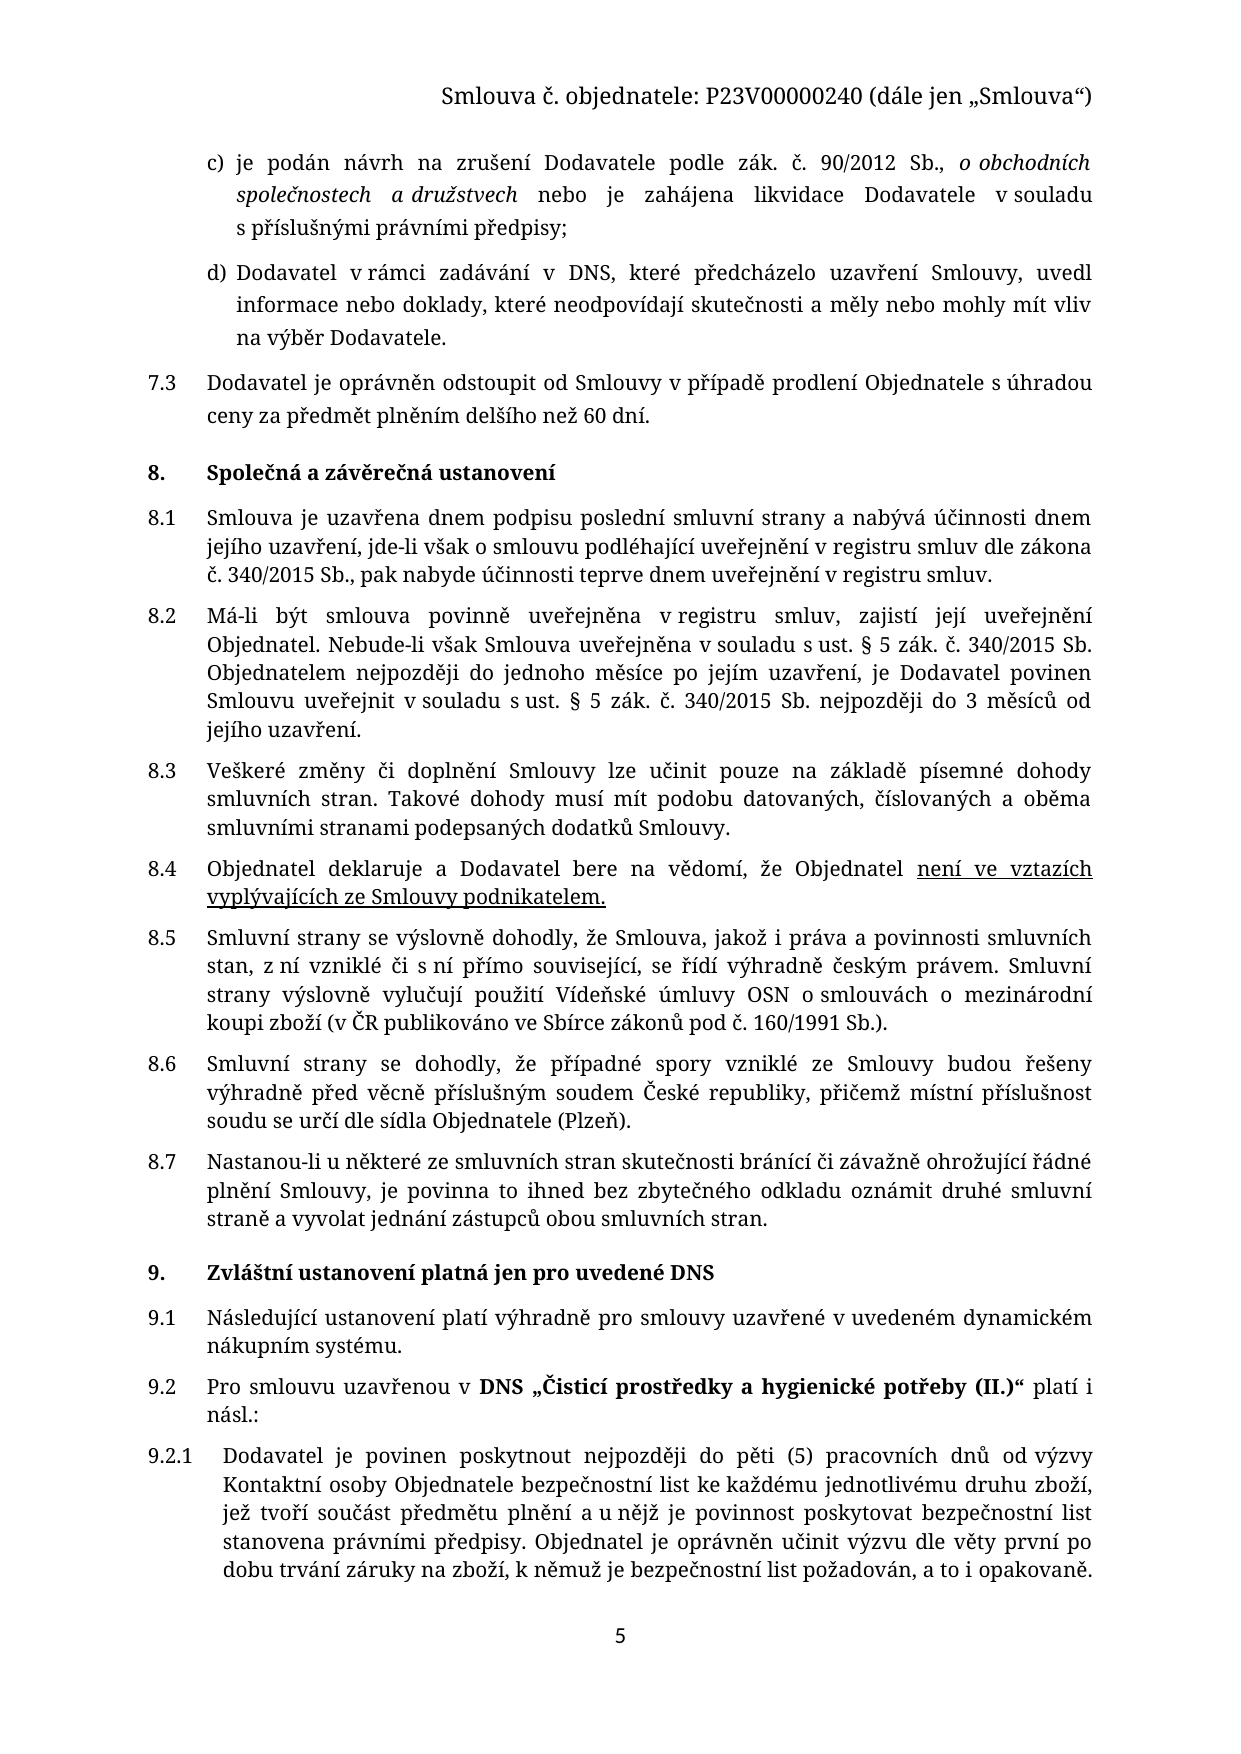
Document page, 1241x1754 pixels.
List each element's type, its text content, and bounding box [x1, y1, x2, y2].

list Zvláštní ustanovení platná jen pro uvedené DNS [148, 1258, 1093, 1286]
list Pro smlouvu uzavřenou v DNS „Čisticí prostředky a hygienické potřeby (II.)“ platí i násl.: [148, 1372, 1093, 1429]
list Veškeré změny či doplnění Smlouvy lze učinit pouze na základě písemné dohody smluvních stran. Takové dohody musí mít podobu datovaných, číslovaných a oběma smluvními stranami podepsaných dodatků Smlouvy. [148, 756, 1093, 841]
list Dodavatel je oprávněn odstoupit od Smlouvy v případě prodlení Objednatele s úhradou ceny za předmět plněním delšího než 60 dní. [148, 368, 1093, 429]
list Následující ustanovení platí výhradně pro smlouvy uzavřené v uvedeném dynamickém nákupním systému. [148, 1303, 1093, 1359]
list je podán návrh na zrušení Dodavatele podle zák. č. 90/2012 Sb., o obchodních společnostech a družstvech nebo je zahájena likvidace Dodavatele v souladu s příslušnými právními předpisy; [207, 148, 1093, 241]
list Má-li být smlouva povinně uveřejněna v registru smluv, zajistí její uveřejnění Objednatel. Nebude-li však Smlouva uveřejněna v souladu s ust. § 5 zák. č. 340/2015 Sb. Objednatelem nejpozději do jednoho měsíce po jejím uzavření, je Dodavatel povinen Smlouvu uveřejnit v souladu s ust. § 5 zák. č. 340/2015 Sb. nejpozději do 3 měsíců od jejího uzavření. [148, 601, 1093, 743]
list Smluvní strany se dohodly, že případné spory vzniklé ze Smlouvy budou řešeny výhradně před věcně příslušným soudem České republiky, přičemž místní příslušnost soudu se určí dle sídla Objednatele (Plzeň). [148, 1049, 1093, 1135]
list Objednatel deklaruje a Dodavatel bere na vědomí, že Objednatel není ve vztazích vyplývajících ze Smlouvy podnikatelem. [148, 854, 1093, 911]
list Dodavatel v rámci zadávání v DNS, které předcházelo uzavření Smlouvy, uvedl informace nebo doklady, které neodpovídají skutečnosti a měly nebo mohly mít vliv na výběr Dodavatele. [207, 258, 1093, 352]
list Nastanou-li u některé ze smluvních stran skutečnosti bránící či závažně ohrožující řádné plnění Smlouvy, je povinna to ihned bez zbytečného odkladu oznámit druhé smluvní straně a vyvolat jednání zástupců obou smluvních stran. [148, 1147, 1093, 1233]
list Smluvní strany se výslovně dohodly, že Smlouva, jakož i práva a povinnosti smluvních stan, z ní vzniklé či s ní přímo související, se řídí výhradně českým právem. Smluvní strany výslovně vylučují použití Vídeňské úmluvy OSN o smlouvách o mezinárodní koupi zboží (v ČR publikováno ve Sbírce zákonů pod č. 160/1991 Sb.). [148, 923, 1093, 1037]
list Společná a závěrečná ustanovení [148, 458, 1093, 487]
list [148, 1441, 1093, 1584]
list Smlouva je uzavřena dnem podpisu poslední smluvní strany a nabývá účinnosti dnem jejího uzavření, jde-li však o smlouvu podléhající uveřejnění v registru smluv dle zákona č. 340/2015 Sb., pak nabyde účinnosti teprve dnem uveřejnění v registru smluv. [148, 503, 1093, 589]
